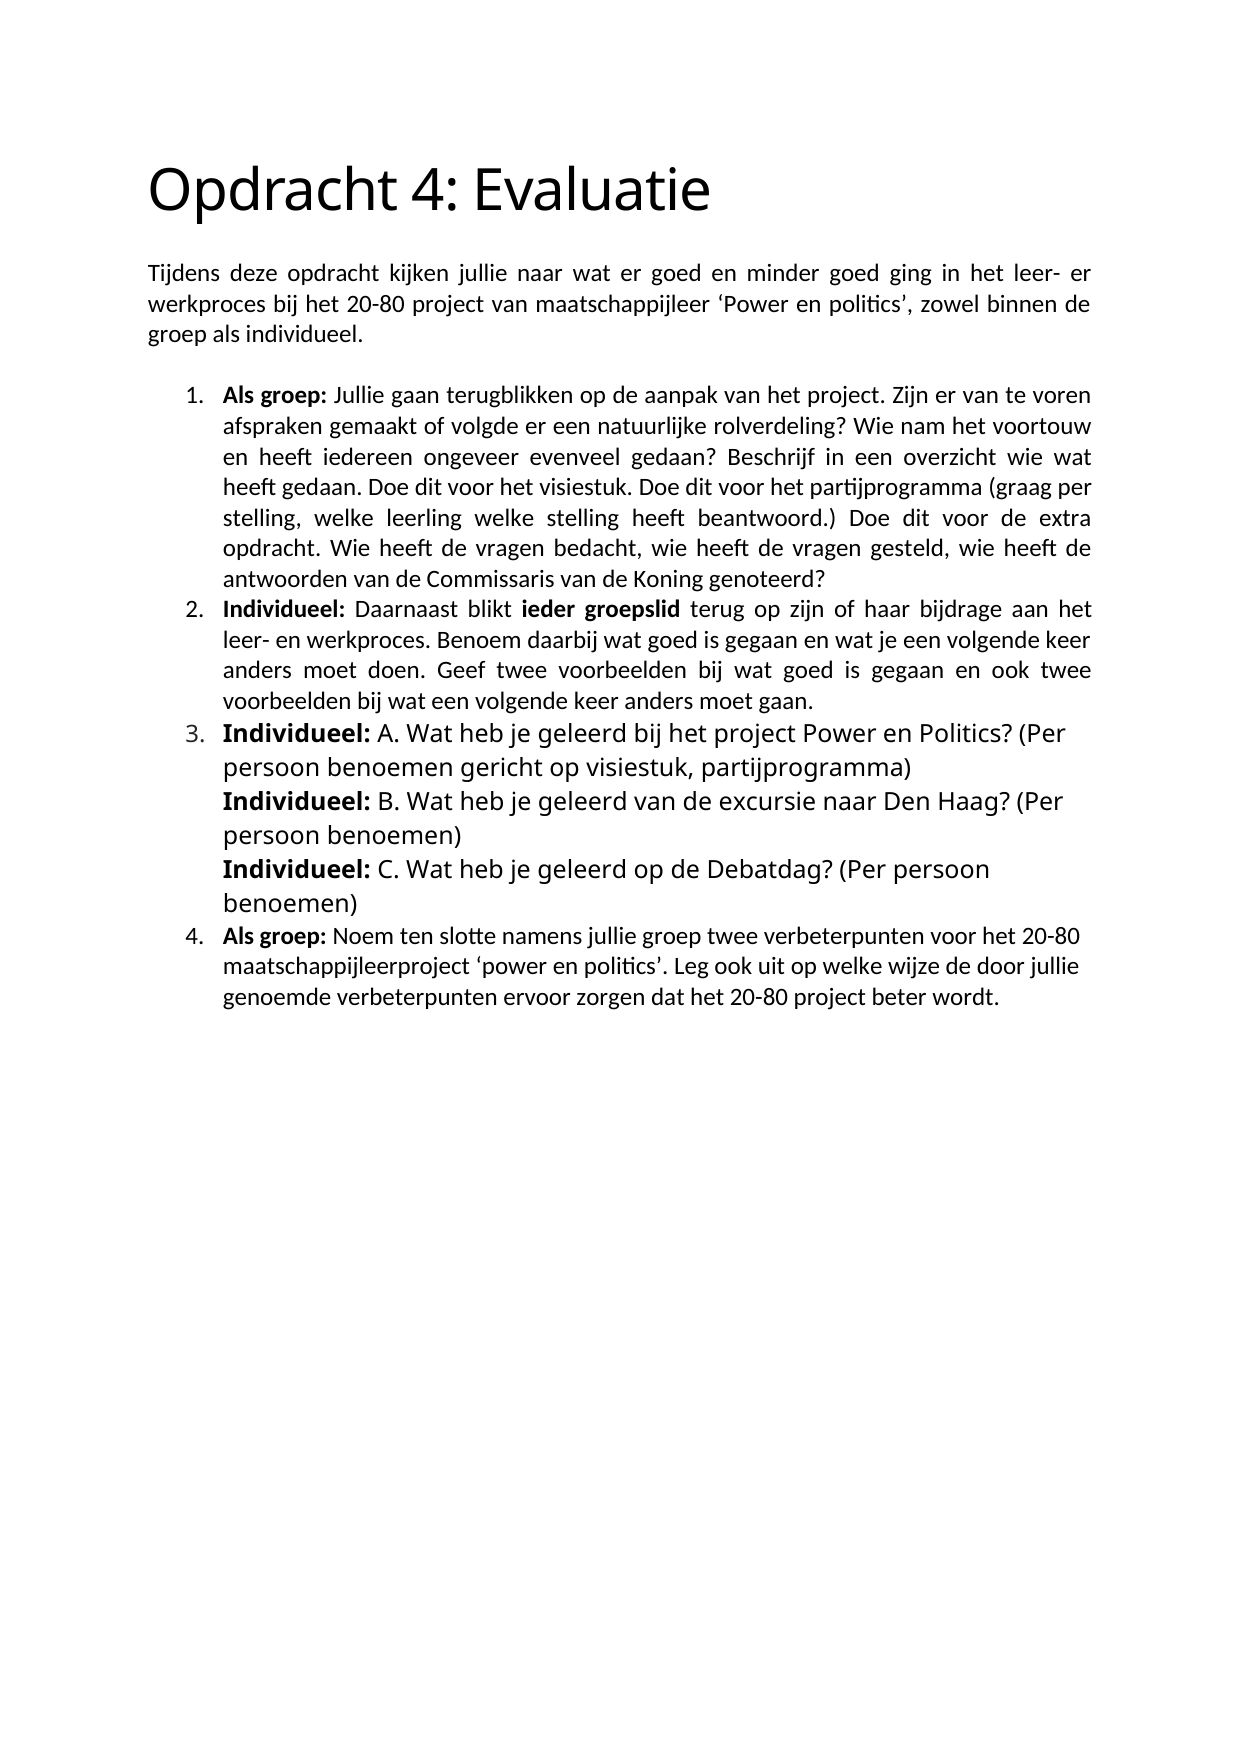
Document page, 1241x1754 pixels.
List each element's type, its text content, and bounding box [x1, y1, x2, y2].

title Opdracht 4: Evaluatie [148, 148, 1093, 227]
list Individueel: C. Wat heb je geleerd op de Debatdag? (Per persoon benoemen) [223, 852, 1093, 920]
text Tijdens deze opdracht kijken jullie naar wat er goed en minder goed ging in het leer- er werkproces bij het 20-80 project van maatschappijleer ‘Power en politics’, zowel binnen de groep als individueel. [148, 258, 1093, 349]
list Als groep: Jullie gaan terugblikken op de aanpak van het project. Zijn er van te voren afspraken gemaakt of volgde er een natuurlijke rolverdeling? Wie nam het voortouw en heeft iedereen ongeveer evenveel gedaan? Beschrijf in een overzicht wie wat heeft gedaan. Doe dit voor het visiestuk. Doe dit voor het partijprogramma (graag per stelling, welke leerling welke stelling heeft beantwoord.) Doe dit voor de extra opdracht. Wie heeft de vragen bedacht, wie heeft de vragen gesteld, wie heeft de antwoorden van de Commissaris van de Koning genoteerd? [185, 380, 1093, 593]
list Individueel: Daarnaast blikt ieder groepslid terug op zijn of haar bijdrage aan het leer- en werkproces. Benoem daarbij wat goed is gegaan en wat je een volgende keer anders moet doen. Geef twee voorbeelden bij wat goed is gegaan en ook twee voorbeelden bij wat een volgende keer anders moet gaan. [185, 593, 1093, 715]
list Individueel: A. Wat heb je geleerd bij het project Power en Politics? (Per persoon benoemen gericht op visiestuk, partijprogramma) Individueel: B. Wat heb je geleerd van de excursie naar Den Haag? (Per persoon benoemen) [185, 715, 1093, 852]
list Als groep: Noem ten slotte namens jullie groep twee verbeterpunten voor het 20-80 maatschappijleerproject ‘power en politics’. Leg ook uit op welke wijze de door jullie genoemde verbeterpunten ervoor zorgen dat het 20-80 project beter wordt. [185, 920, 1093, 1011]
